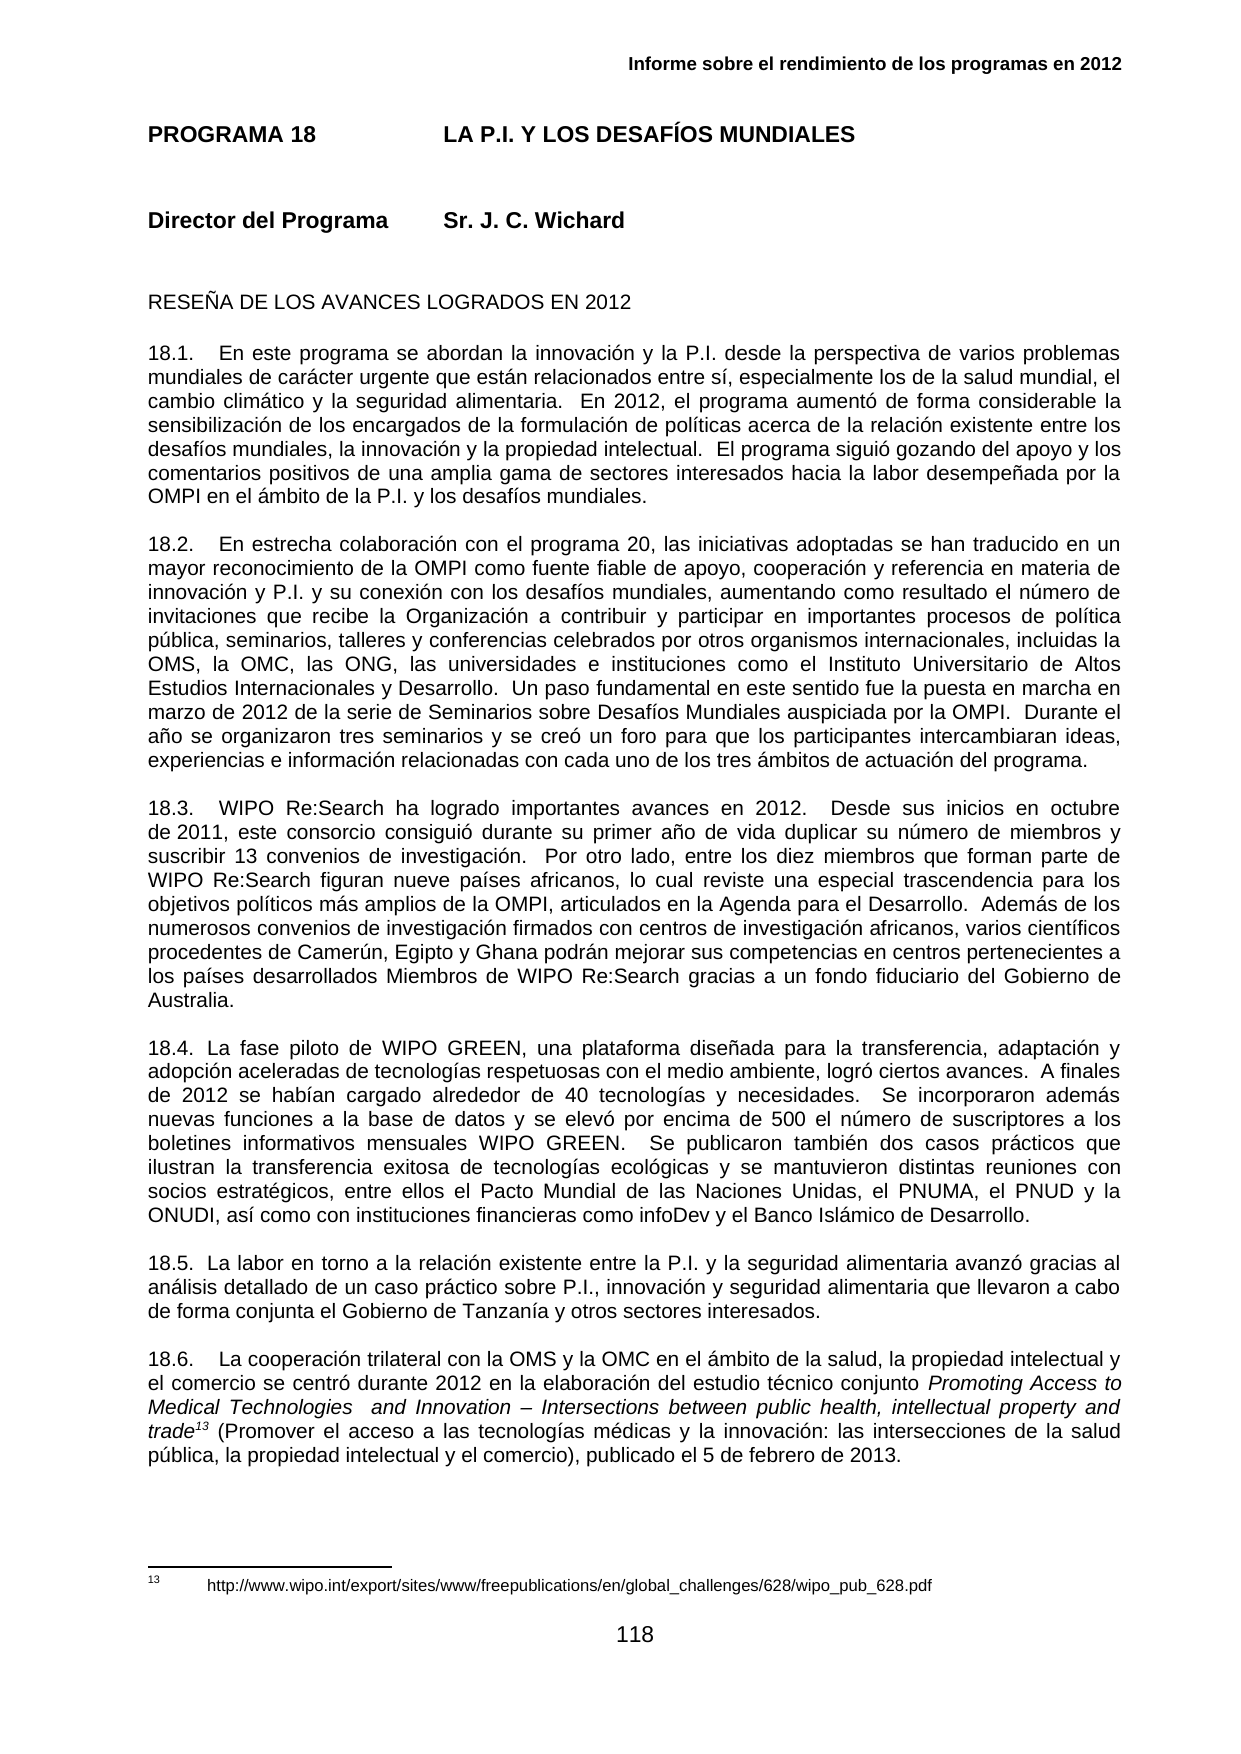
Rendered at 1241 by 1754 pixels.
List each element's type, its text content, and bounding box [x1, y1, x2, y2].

list En este programa se abordan la innovación y la P.I. desde la perspectiva de varios problemas mundiales de carácter urgente que están relacionados entre sí, especialmente los de la salud mundial, el cambio climático y la seguridad alimentaria. En 2012, el programa aumentó de forma considerable la sensibilización de los encargados de la formulación de políticas acerca de la relación existente entre los desafíos mundiales, la innovación y la propiedad intelectual. El programa siguió gozando del apoyo y los comentarios positivos de una amplia gama de sectores interesados hacia la labor desempeñada por la OMPI en el ámbito de la P.I. y los desafíos mundiales. [148, 341, 1122, 508]
list WIPO Re:Search ha logrado importantes avances en 2012. Desde sus inicios en octubre de 2011, este consorcio consiguió durante su primer año de vida duplicar su número de miembros y suscribir 13 convenios de investigación. Por otro lado, entre los diez miembros que forman parte de WIPO Re:Search figuran nueve países africanos, lo cual reviste una especial trascendencia para los objetivos políticos más amplios de la OMPI, articulados en la Agenda para el Desarrollo. Además de los numerosos convenios de investigación firmados con centros de investigación africanos, varios científicos procedentes de Camerún, Egipto y Ghana podrán mejorar sus competencias en centros pertenecientes a los países desarrollados Miembros de WIPO Re:Search gracias a un fondo fiduciario del Gobierno de Australia. [148, 796, 1122, 1011]
list En estrecha colaboración con el programa 20, las iniciativas adoptadas se han traducido en un mayor reconocimiento de la OMPI como fuente fiable de apoyo, cooperación y referencia en materia de innovación y P.I. y su conexión con los desafíos mundiales, aumentando como resultado el número de invitaciones que recibe la Organización a contribuir y participar en importantes procesos de política pública, seminarios, talleres y conferencias celebrados por otros organismos internacionales, incluidas la OMS, la OMC, las ONG, las universidades e instituciones como el Instituto Universitario de Altos Estudios Internacionales y Desarrollo. Un paso fundamental en este sentido fue la puesta en marcha en marzo de 2012 de la serie de Seminarios sobre Desafíos Mundiales auspiciada por la OMPI. Durante el año se organizaron tres seminarios y se creó un foro para que los participantes intercambiaran ideas, experiencias e información relacionadas con cada uno de los tres ámbitos de actuación del programa. [148, 532, 1122, 772]
list La fase piloto de WIPO GREEN, una plataforma diseñada para la transferencia, adaptación y adopción aceleradas de tecnologías respetuosas con el medio ambiente, logró ciertos avances. A finales de 2012 se habían cargado alrededor de 40 tecnologías y necesidades. Se incorporaron además nuevas funciones a la base de datos y se elevó por encima de 500 el número de suscriptores a los boletines informativos mensuales WIPO GREEN. Se publicaron también dos casos prácticos que ilustran la transferencia exitosa de tecnologías ecológicas y se mantuvieron distintas reuniones con socios estratégicos, entre ellos el Pacto Mundial de las Naciones Unidas, el PNUMA, el PNUD y la ONUDI, así como con instituciones financieras como infoDev y el Banco Islámico de Desarrollo. [148, 1035, 1122, 1227]
list La cooperación trilateral con la OMS y la OMC en el ámbito de la salud, la propiedad intelectual y el comercio se centró durante 2012 en la elaboración del estudio técnico conjunto Promoting Access to Medical Technologies and Innovation – Intersections between public health, intellectual property and trade (Promover el acceso a las tecnologías médicas y la innovación: las intersecciones de la salud pública, la propiedad intelectual y el comercio), publicado el 5 de febrero de 2013. [148, 1347, 1122, 1467]
subtitle PROGRAMA 18 LA P.I. Y LOS DESAFÍOS MUNDIALES [148, 121, 1122, 148]
text RESEÑA DE LOS AVANCES LOGRADOS EN 2012 [148, 287, 1122, 314]
list La labor en torno a la relación existente entre la P.I. y la seguridad alimentaria avanzó gracias al análisis detallado de un caso práctico sobre P.I., innovación y seguridad alimentaria que llevaron a cabo de forma conjunta el Gobierno de Tanzanía y otros sectores interesados. [148, 1251, 1122, 1323]
text Director del Programa Sr. J. C. Wichard [148, 207, 1122, 233]
